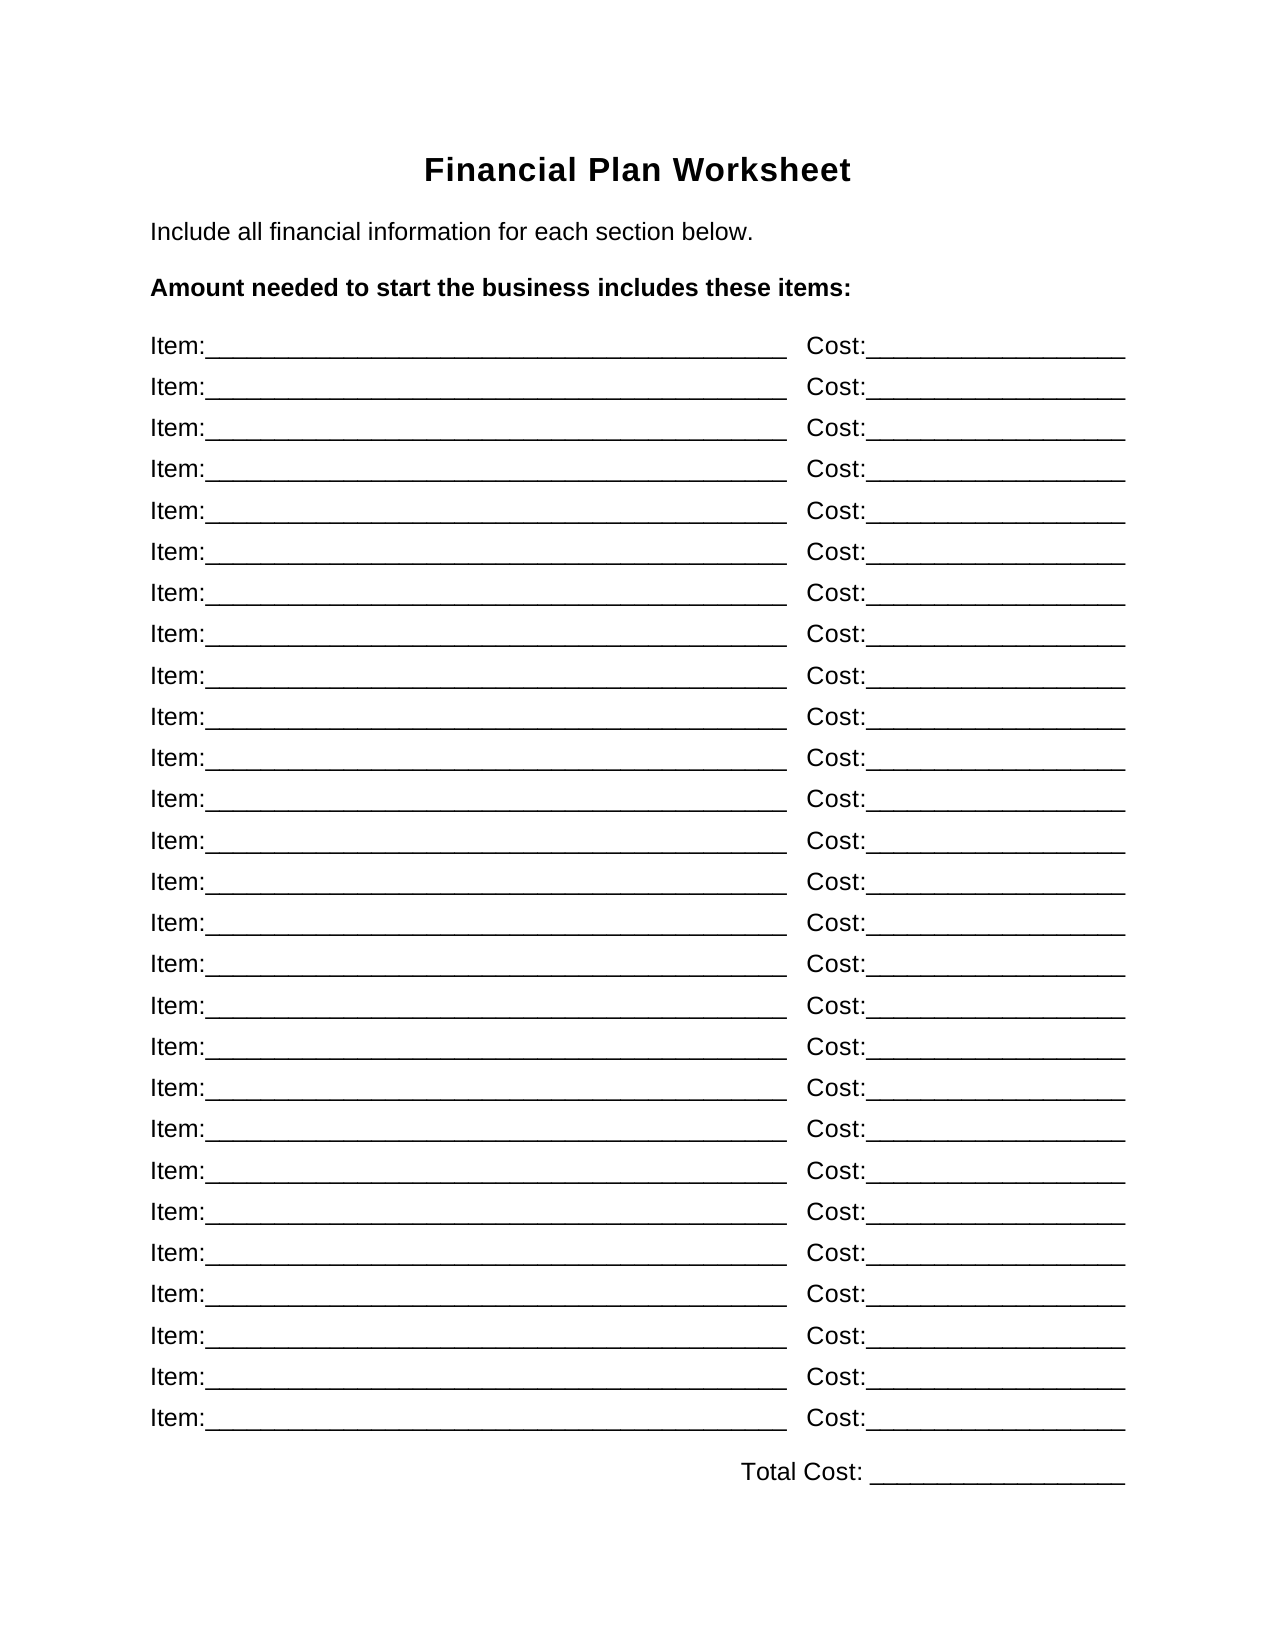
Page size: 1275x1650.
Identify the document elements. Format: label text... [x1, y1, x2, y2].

text Item: Cost: [150, 826, 1125, 854]
text Item: Cost: [150, 784, 1125, 813]
text Item: Cost: [150, 661, 1125, 689]
text Item: Cost: [150, 1156, 1125, 1184]
text Item: Cost: [150, 949, 1125, 978]
text Item: Cost: [150, 413, 1125, 442]
text Item: Cost: [150, 1197, 1125, 1226]
text Item: Cost: [150, 991, 1125, 1019]
text Total Cost: [150, 1457, 1125, 1486]
text Item: Cost: [150, 496, 1125, 524]
text Item: Cost: [150, 867, 1125, 896]
text Item: Cost: [150, 1403, 1125, 1432]
text Item: Cost: [150, 537, 1125, 566]
text Item: Cost: [150, 1114, 1125, 1143]
text Include all financial information for each section below. [150, 217, 1125, 246]
title Financial Plan Worksheet [150, 150, 1125, 188]
text Item: Cost: [150, 1032, 1125, 1061]
text Item: Cost: [150, 1321, 1125, 1349]
text Item: Cost: [150, 578, 1125, 607]
text Item: Cost: [150, 372, 1125, 401]
text Amount needed to start the business includes these items: [150, 273, 1125, 302]
text Item: Cost: [150, 1073, 1125, 1102]
text Item: Cost: [150, 1279, 1125, 1308]
text Item: Cost: [150, 331, 1125, 359]
text Item: Cost: [150, 1238, 1125, 1267]
text Item: Cost: [150, 743, 1125, 772]
text Item: Cost: [150, 619, 1125, 648]
text Item: Cost: [150, 908, 1125, 937]
text Item: Cost: [150, 454, 1125, 483]
text Item: Cost: [150, 1362, 1125, 1391]
text Item: Cost: [150, 702, 1125, 731]
